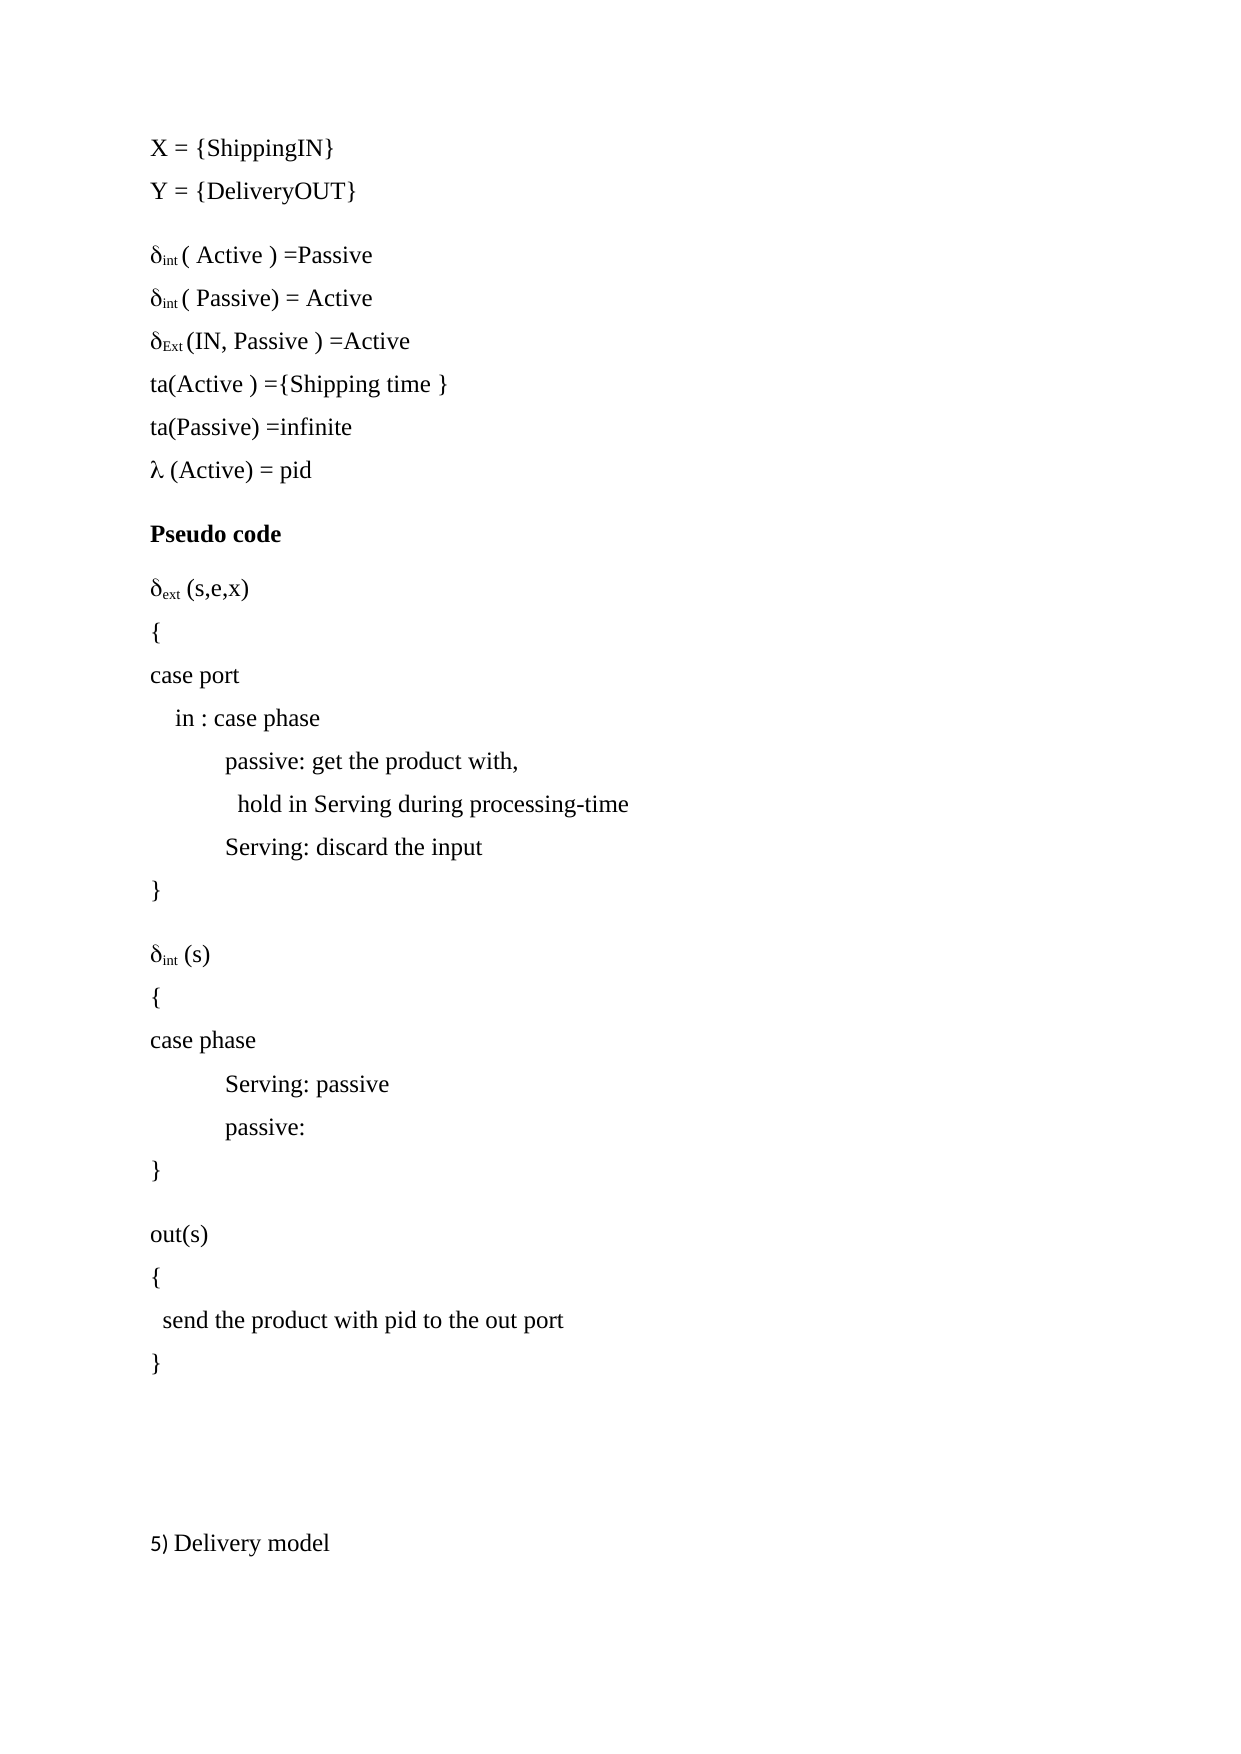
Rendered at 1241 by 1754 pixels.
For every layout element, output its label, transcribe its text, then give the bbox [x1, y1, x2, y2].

text passive: [150, 1112, 1090, 1141]
text int ( Passive) = Active [150, 283, 1090, 312]
text { [150, 982, 1090, 1011]
text int ( Active ) =Passive [150, 240, 1090, 269]
text { [150, 1262, 1090, 1291]
text ext (s,e,x) [150, 573, 1090, 602]
text X = {ShippingIN} [150, 133, 1090, 162]
text case port [150, 660, 1090, 688]
text } [150, 1348, 1090, 1377]
text passive: get the product with, [150, 746, 1090, 775]
text in : case phase [150, 703, 1090, 732]
text Y = {DeliveryOUT} [150, 176, 1090, 205]
text } [150, 1155, 1090, 1184]
text } [150, 875, 1090, 904]
text send the product with pid to the out port [150, 1305, 1090, 1334]
text int (s) [150, 939, 1090, 968]
text case phase [150, 1026, 1090, 1054]
text hold in Serving during processing-time [150, 789, 1090, 818]
text ta(Active ) ={Shipping time } [150, 369, 1090, 398]
text Serving: discard the input [150, 832, 1090, 861]
text ta(Passive) =infinite [150, 412, 1090, 441]
text out(s) [150, 1219, 1090, 1248]
text 5) Delivery model [150, 1528, 1090, 1557]
text Pseudo code [150, 519, 1090, 548]
text Ext (IN, Passive ) =Active [150, 326, 1090, 355]
text Serving: passive [150, 1069, 1090, 1097]
text (Active) = pid [150, 456, 1090, 484]
text { [150, 617, 1090, 645]
